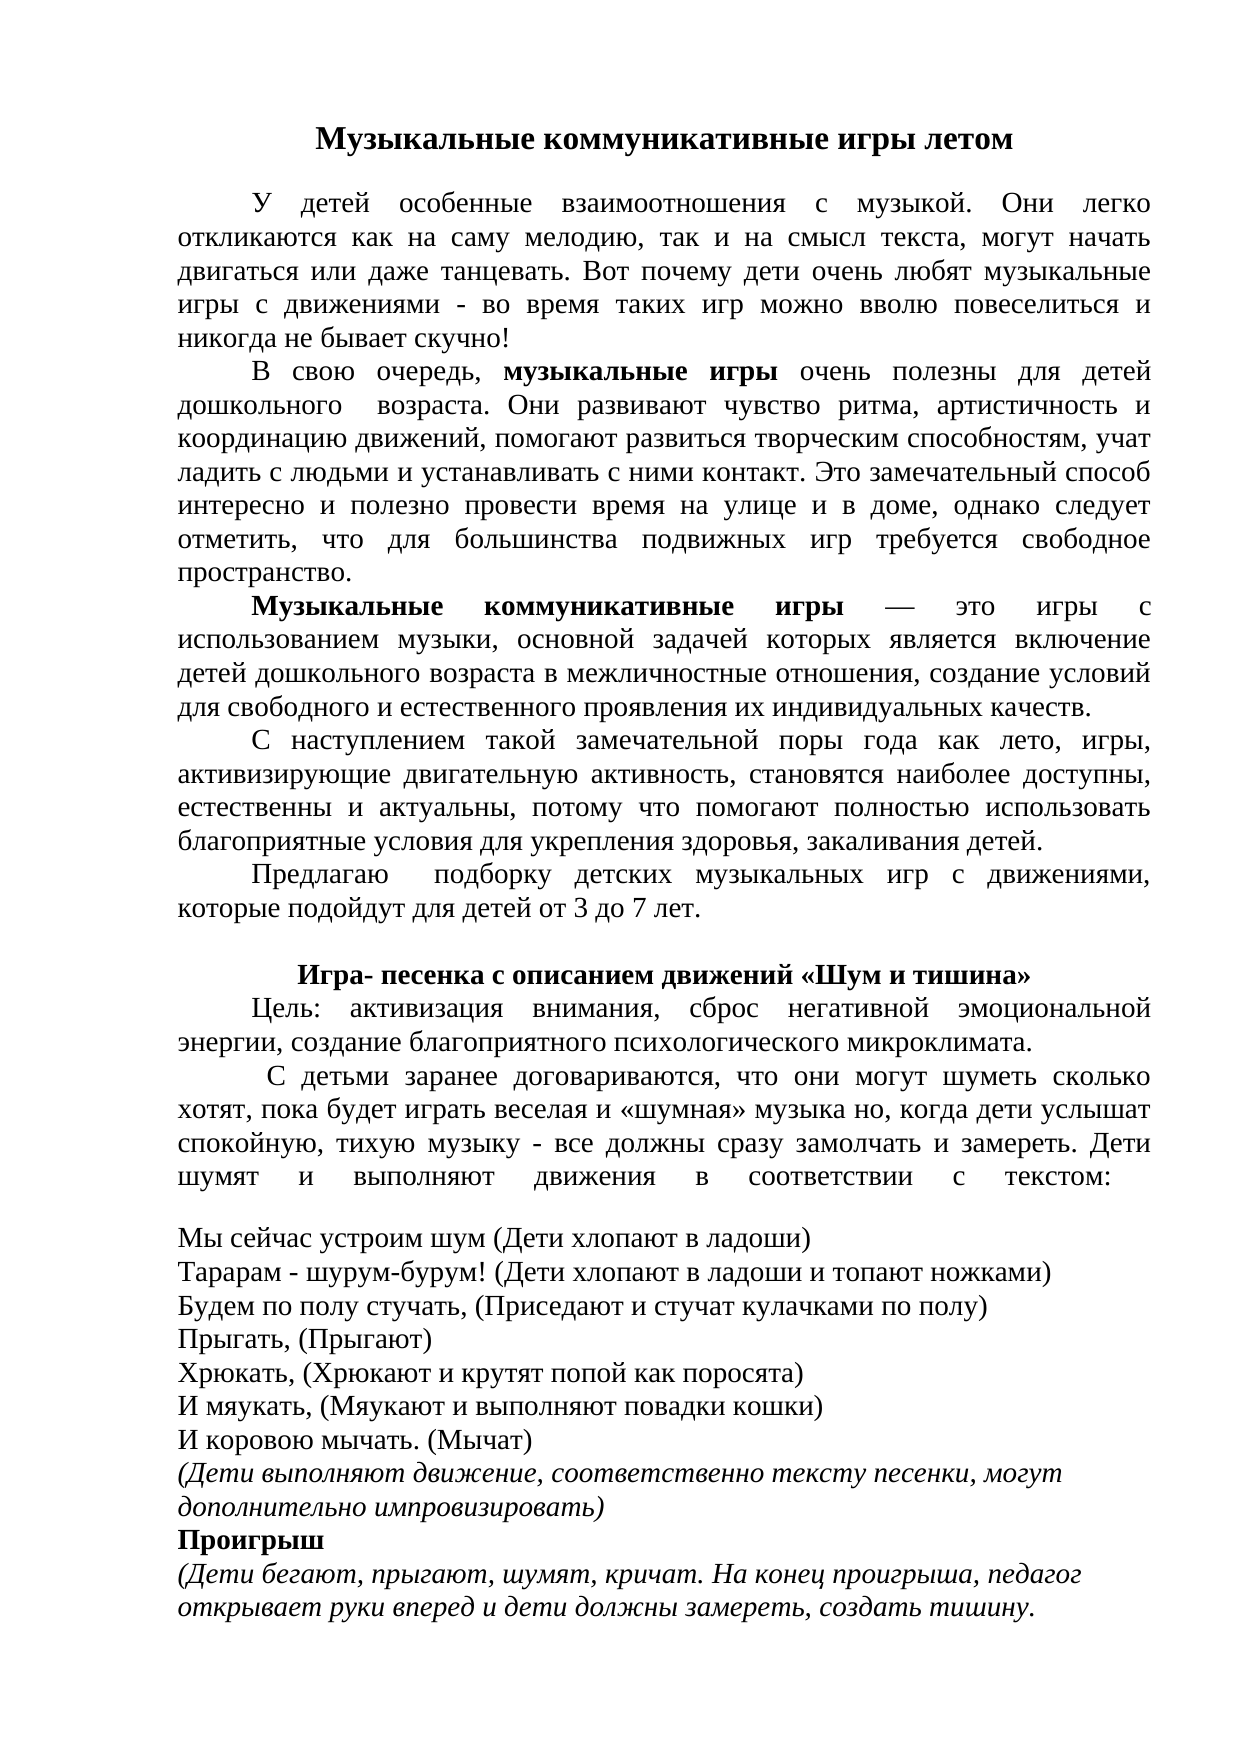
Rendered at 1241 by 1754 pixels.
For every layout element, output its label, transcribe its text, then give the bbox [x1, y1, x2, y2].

text С наступлением такой замечательной поры года как лето, игры, активизирующие двигательную активность, становятся наиболее доступны, естественны и актуальны, потому что помогают полностью использовать благоприятные условия для укрепления здоровья, закаливания детей. [177, 722, 1152, 856]
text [177, 1221, 1152, 1623]
text Музыкальные коммуникативные игры — это игры с использованием музыки, основной задачей которых является включение детей дошкольного возраста в межличностные отношения, создание условий для свободного и естественного проявления их индивидуальных качеств. [177, 588, 1152, 722]
text Цель: активизация внимания, сброс негативной эмоциональной энергии, создание благоприятного психологического микроклимата. [177, 991, 1152, 1058]
text С детьми заранее договариваются, что они могут шуметь сколько хотят, пока будет играть веселая и «шумная» музыка но, когда дети услышат спокойную, тихую музыку - все должны сразу замолчать и замереть. Дети шумят и выполняют движения в соответствии с текстом: [177, 1058, 1152, 1221]
text Предлагаю подборку детских музыкальных игр с движениями, которые подойдут для детей от 3 до 7 лет. [177, 856, 1152, 923]
text Музыкальные коммуникативные игры летом [177, 118, 1152, 156]
text У детей особенные взаимоотношения с музыкой. Они легко откликаются как на саму мелодию, так и на смысл текста, могут начать двигаться или даже танцевать. Вот почему дети очень любят музыкальные игры с движениями - во время таких игр можно вволю повеселиться и никогда не бывает скучно! [177, 186, 1152, 353]
text В свою очередь, музыкальные игры очень полезны для детей дошкольного возраста. Они развивают чувство ритма, артистичность и координацию движений, помогают развиться творческим способностям, учат ладить с людьми и устанавливать с ними контакт. Это замечательный способ интересно и полезно провести время на улице и в доме, однако следует отметить, что для большинства подвижных игр требуется свободное пространство. [177, 353, 1152, 588]
text Игра- песенка с описанием движений «Шум и тишина» [177, 957, 1152, 991]
